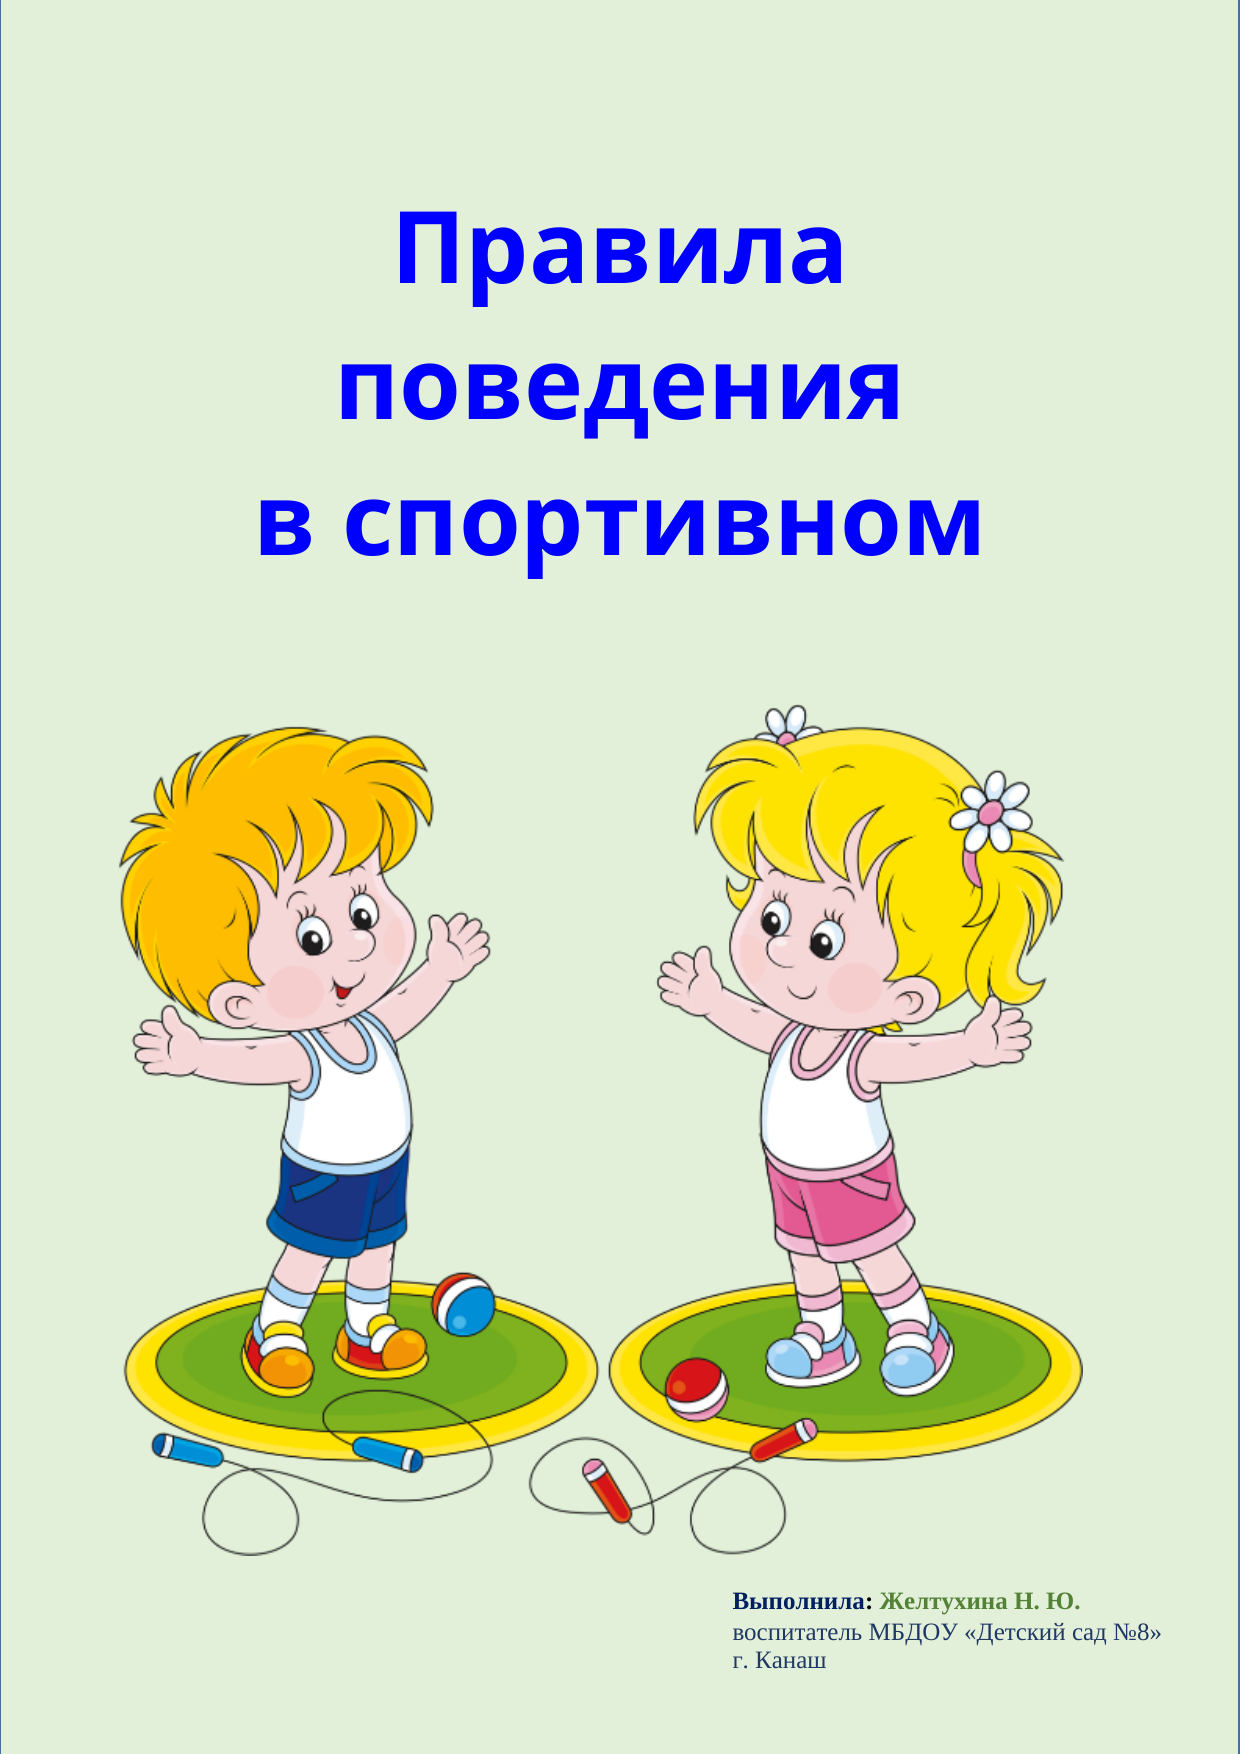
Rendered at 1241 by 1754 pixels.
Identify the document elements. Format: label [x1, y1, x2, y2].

picture [118, 704, 1083, 1556]
